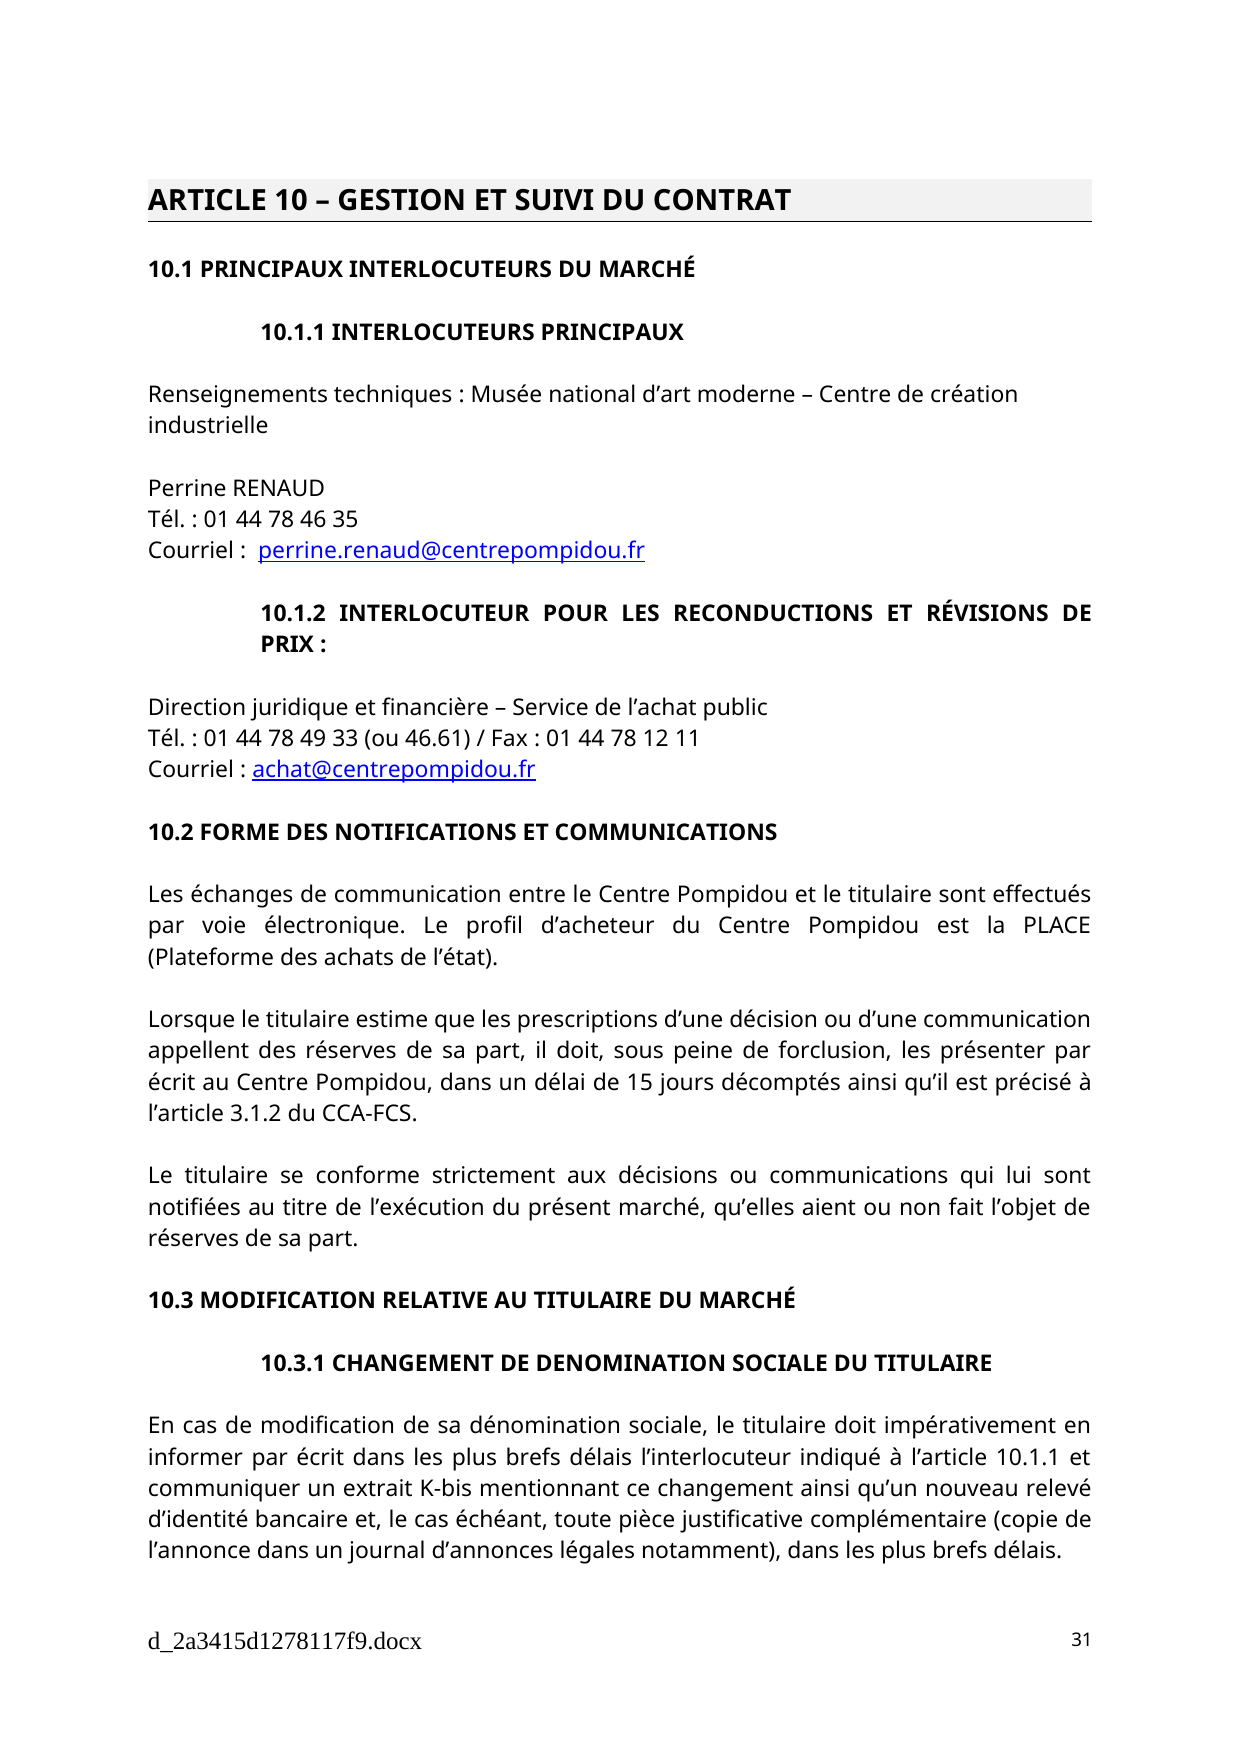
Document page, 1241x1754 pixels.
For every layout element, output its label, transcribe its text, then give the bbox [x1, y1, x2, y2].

subtitle 10.3 MODIFICATION RELATIVE AU TITULAIRE DU MARCHÉ [148, 1284, 1092, 1316]
text Le titulaire se conforme strictement aux décisions ou communications qui lui sont notifiées au titre de l’exécution du présent marché, qu’elles aient ou non fait l’objet de réserves de sa part. [148, 1159, 1092, 1253]
subtitle 10.2 FORME DES NOTIFICATIONS ET COMMUNICATIONS [148, 816, 1092, 847]
text Courriel : perrine.renaud@centrepompidou.fr [148, 534, 1092, 566]
text Perrine RENAUD [148, 472, 1092, 503]
subtitle 10.1.2 Interlocuteur pour les reconductions et révisions de prix : [260, 597, 1092, 659]
subtitle ARTICLE 10 – GESTION ET SUIVI DU CONTRAT [148, 179, 1092, 221]
text Tél. : 01 44 78 46 35 [148, 503, 1092, 534]
text Direction juridique et financière – Service de l’achat public [148, 691, 1092, 722]
text En cas de modification de sa dénomination sociale, le titulaire doit impérativement en informer par écrit dans les plus brefs délais l’interlocuteur indiqué à l’article 10.1.1 et communiquer un extrait K-bis mentionnant ce changement ainsi qu’un nouveau relevé d’identité bancaire et, le cas échéant, toute pièce justificative complémentaire (copie de l’annonce dans un journal d’annonces légales notamment), dans les plus brefs délais. [148, 1409, 1092, 1566]
subtitle 10.3.1 CHANGEMENT DE DENOMINATION SOCIALE DU TITULAIRE [260, 1347, 1092, 1378]
text Lorsque le titulaire estime que les prescriptions d’une décision ou d’une communication appellent des réserves de sa part, il doit, sous peine de forclusion, les présenter par écrit au Centre Pompidou, dans un délai de 15 jours décomptés ainsi qu’il est précisé à l’article 3.1.2 du CCA-FCS. [148, 1003, 1092, 1128]
text Tél. : 01 44 78 49 33 (ou 46.61) / Fax : 01 44 78 12 11 [148, 722, 1092, 753]
subtitle 10.1 PRINCIPAUX INTERLOCUTEURS DU MARCHÉ [148, 253, 1092, 284]
text Les échanges de communication entre le Centre Pompidou et le titulaire sont effectués par voie électronique. Le profil d’acheteur du Centre Pompidou est la PLACE (Plateforme des achats de l’état). [148, 878, 1092, 972]
subtitle 10.1.1 INTERLOCUTEURS PRINCIPAUX [260, 316, 1092, 347]
text Courriel : achat@centrepompidou.fr [148, 753, 1092, 784]
text Renseignements techniques : Musée national d’art moderne – Centre de création industrielle [148, 378, 1092, 441]
